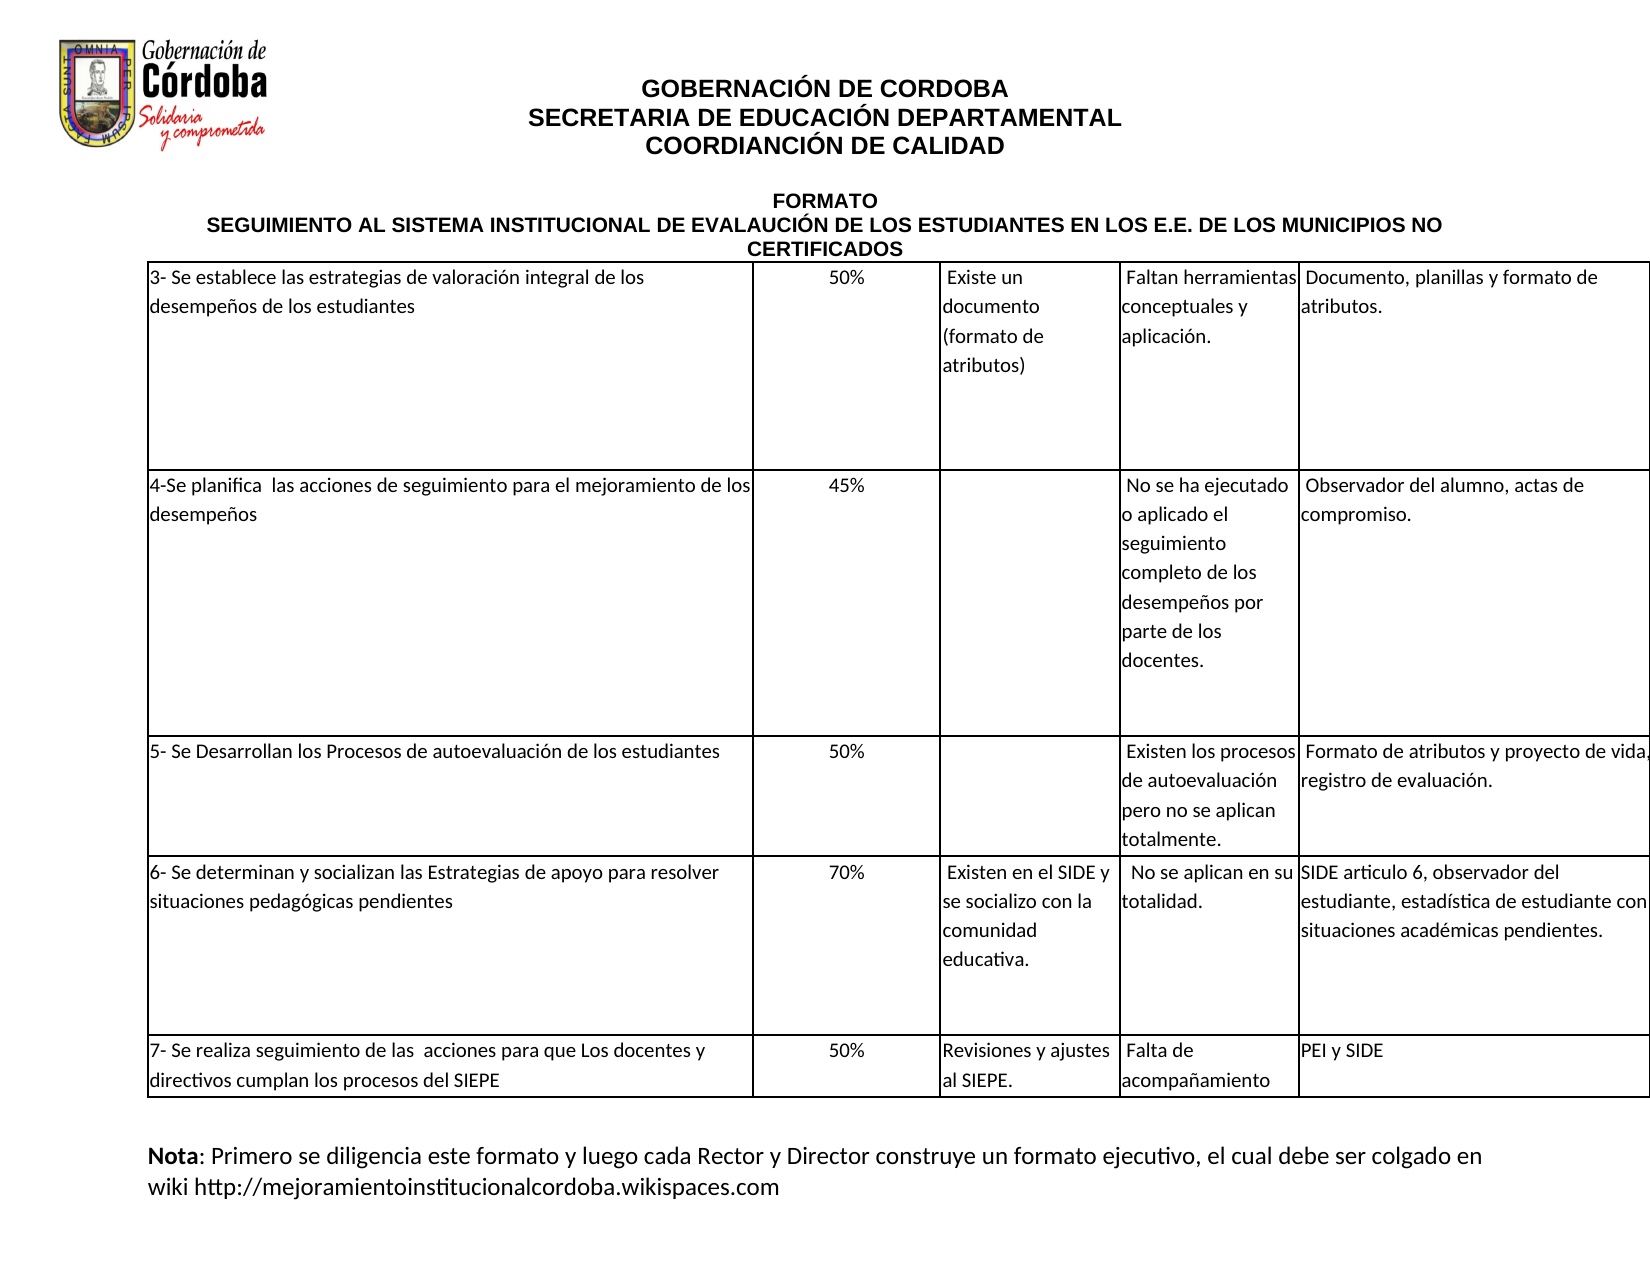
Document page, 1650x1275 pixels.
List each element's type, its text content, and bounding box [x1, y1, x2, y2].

table_cell Existen los procesos de autoevaluación pero no se aplican totalmente. [1121, 737, 1298, 855]
table_cell 7- Se realiza seguimiento de las acciones para que Los docentes y directivos cumplan los procesos del SIEPE [149, 1036, 752, 1096]
table_cell [941, 471, 1119, 734]
table_cell 45% [754, 471, 939, 734]
table_cell 3- Se establece las estrategias de valoración integral de los desempeños de los estudiantes [149, 263, 752, 468]
picture [59, 38, 267, 152]
table_cell No se ha ejecutado o aplicado el seguimiento completo de los desempeños por parte de los docentes. [1121, 471, 1298, 734]
table_cell No se aplican en su totalidad. [1121, 857, 1298, 1034]
table_cell Existe un documento (formato de atributos) [941, 263, 1119, 468]
table_cell Formato de atributos y proyecto de vida, registro de evaluación. [1300, 737, 1649, 855]
table_cell 70% [754, 857, 939, 1034]
table_cell 50% [754, 737, 939, 855]
table_cell 6- Se determinan y socializan las Estrategias de apoyo para resolver situaciones pedagógicas pendientes [149, 857, 752, 1034]
table_cell Existen en el SIDE y se socializo con la comunidad educativa. [941, 857, 1119, 1034]
table_cell PEI y SIDE Informes estudios realizados por la Fundación FES. [1300, 1036, 1649, 1096]
table_cell Faltan herramientas conceptuales y aplicación. [1121, 263, 1298, 468]
table_cell Documento, planillas y formato de atributos. [1300, 263, 1649, 468]
table_cell SIDE articulo 6, observador del estudiante, estadística de estudiante con situaciones académicas pendientes. [1300, 857, 1649, 1034]
table_cell 50% [754, 1036, 939, 1096]
table_cell 4-Se planifica las acciones de seguimiento para el mejoramiento de los desempeños [149, 471, 752, 734]
table_cell 50% [754, 263, 939, 468]
table_cell Revisiones y ajustes al SIEPE. [941, 1036, 1119, 1096]
table_cell Observador del alumno, actas de compromiso. [1300, 471, 1649, 734]
table_cell 5- Se Desarrollan los Procesos de autoevaluación de los estudiantes [149, 737, 752, 855]
table_cell [941, 737, 1119, 855]
table_cell Falta de acompañamiento por parte de las secretaria de educación municipal. [1121, 1036, 1298, 1096]
